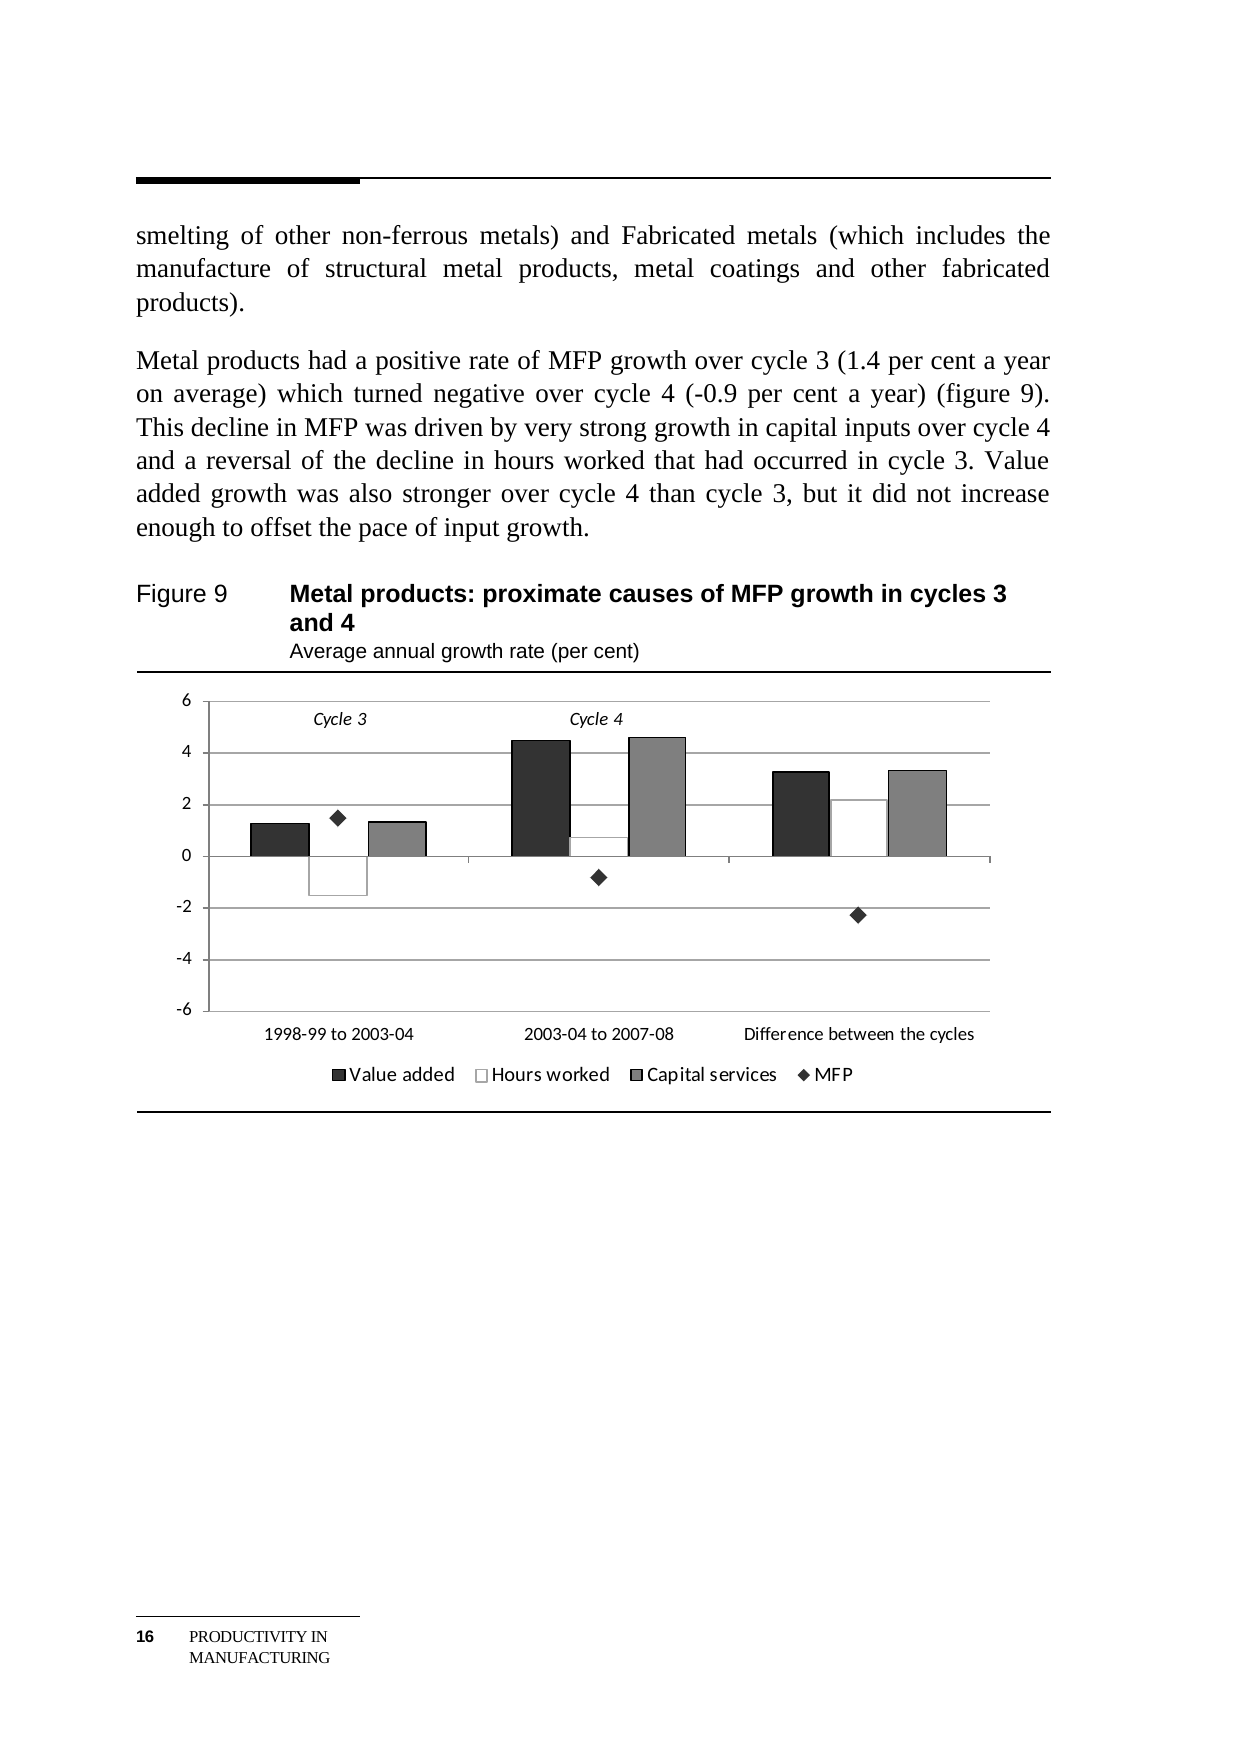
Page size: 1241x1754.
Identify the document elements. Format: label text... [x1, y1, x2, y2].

subtitle Average annual growth rate (per cent) [289, 642, 1051, 663]
text Metal products had a positive rate of MFP growth over cycle 3 (1.4 per cent a year on average) which turned negative over cycle 4 (-0.9 per cent a year) (figure 9). This decline in MFP was driven by very strong growth in capital inputs over cycle 4 and a reversal of the decline in hours worked that had occurred in cycle 3. Value added growth was also stronger over cycle 4 than cycle 3, but it did not increase enough to offset the pace of input growth. [136, 342, 1051, 542]
table_header [137, 673, 1051, 1111]
title Figure 9 Metal products: proximate causes of MFP growth in cycles 3 and 4 [136, 579, 1051, 638]
